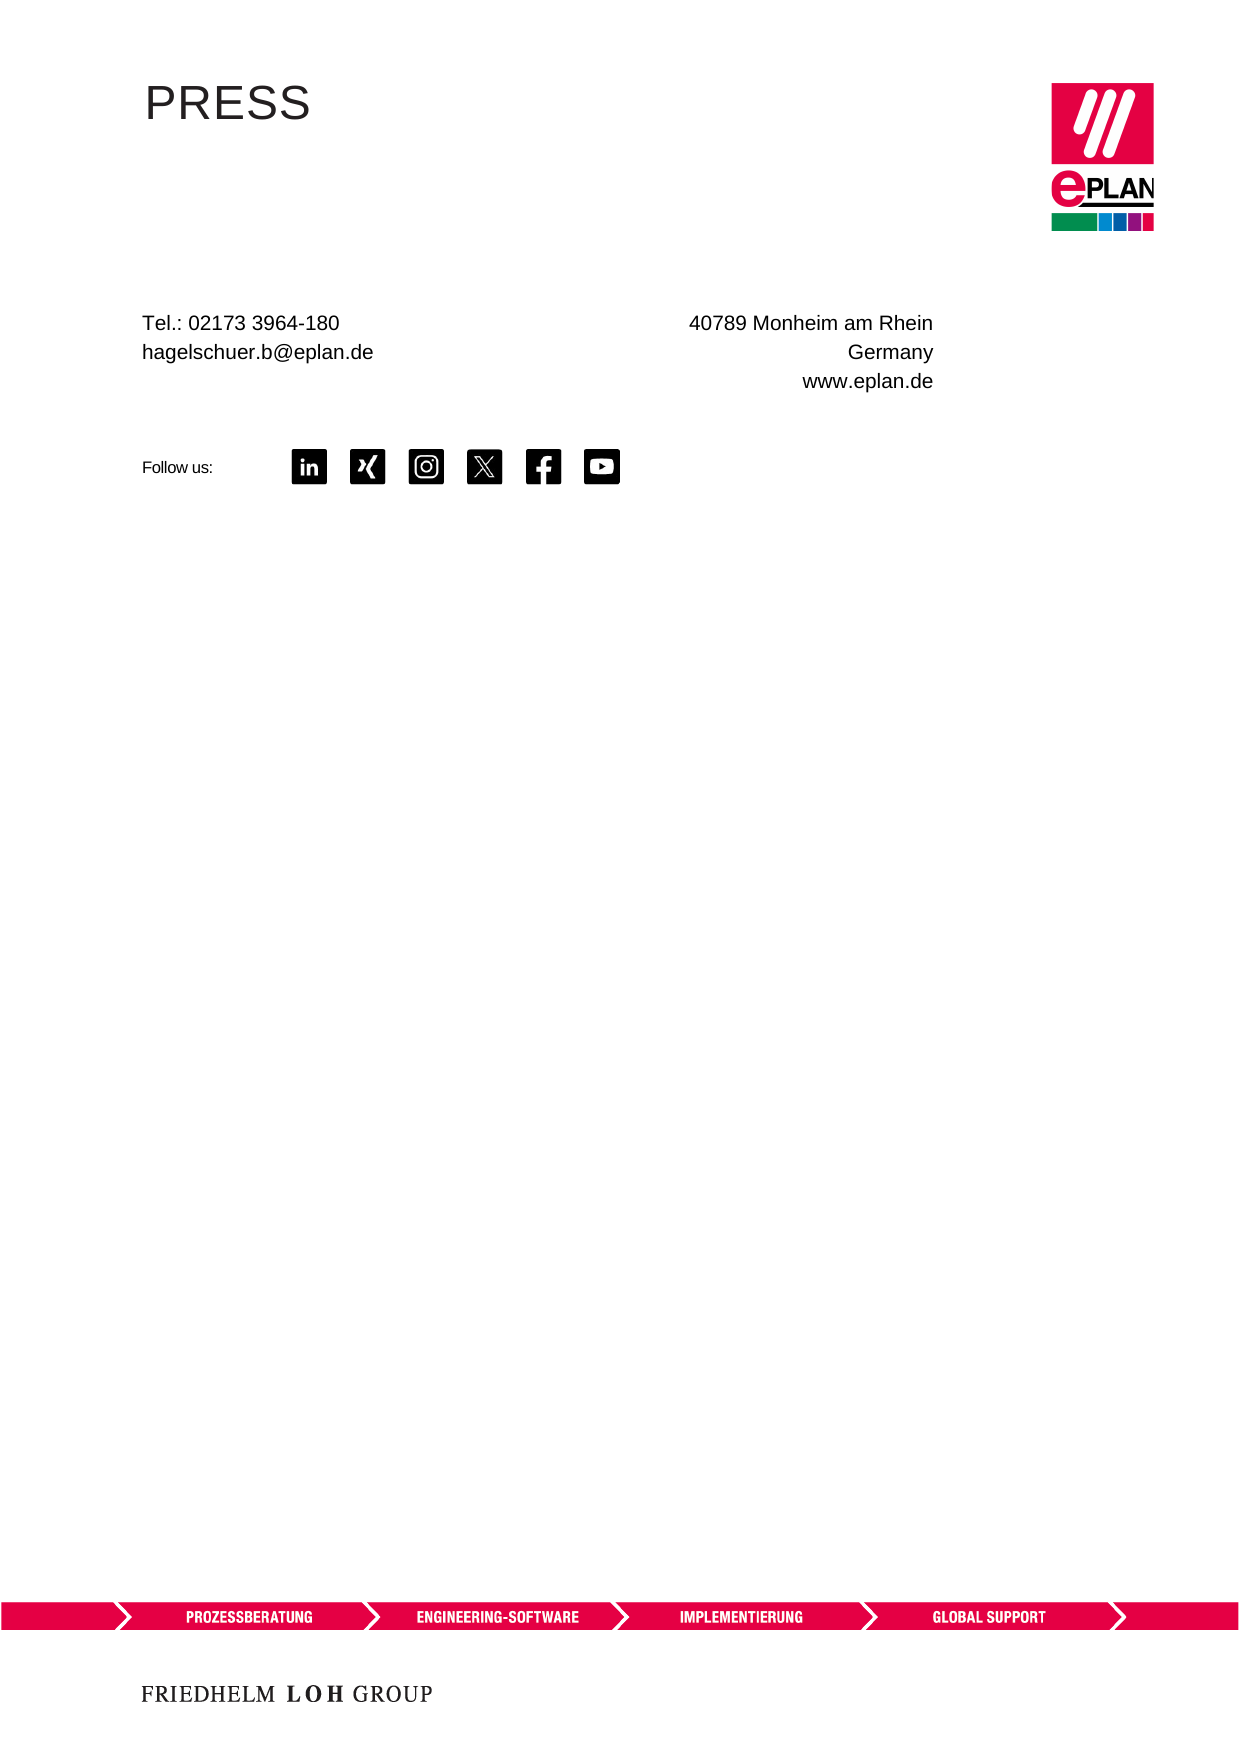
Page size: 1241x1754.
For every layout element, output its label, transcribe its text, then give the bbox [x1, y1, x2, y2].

picture [1051, 83, 1154, 230]
text Follow us: [142, 436, 936, 478]
picture [141, 1685, 432, 1702]
text Tel.: 02173 3964-180 40789 Monheim am Rhein [142, 307, 936, 336]
picture [287, 445, 623, 487]
text hagelschuer.b@eplan.de Germany [142, 336, 936, 365]
picture [0, 1602, 1238, 1630]
text www.eplan.de [142, 365, 936, 394]
